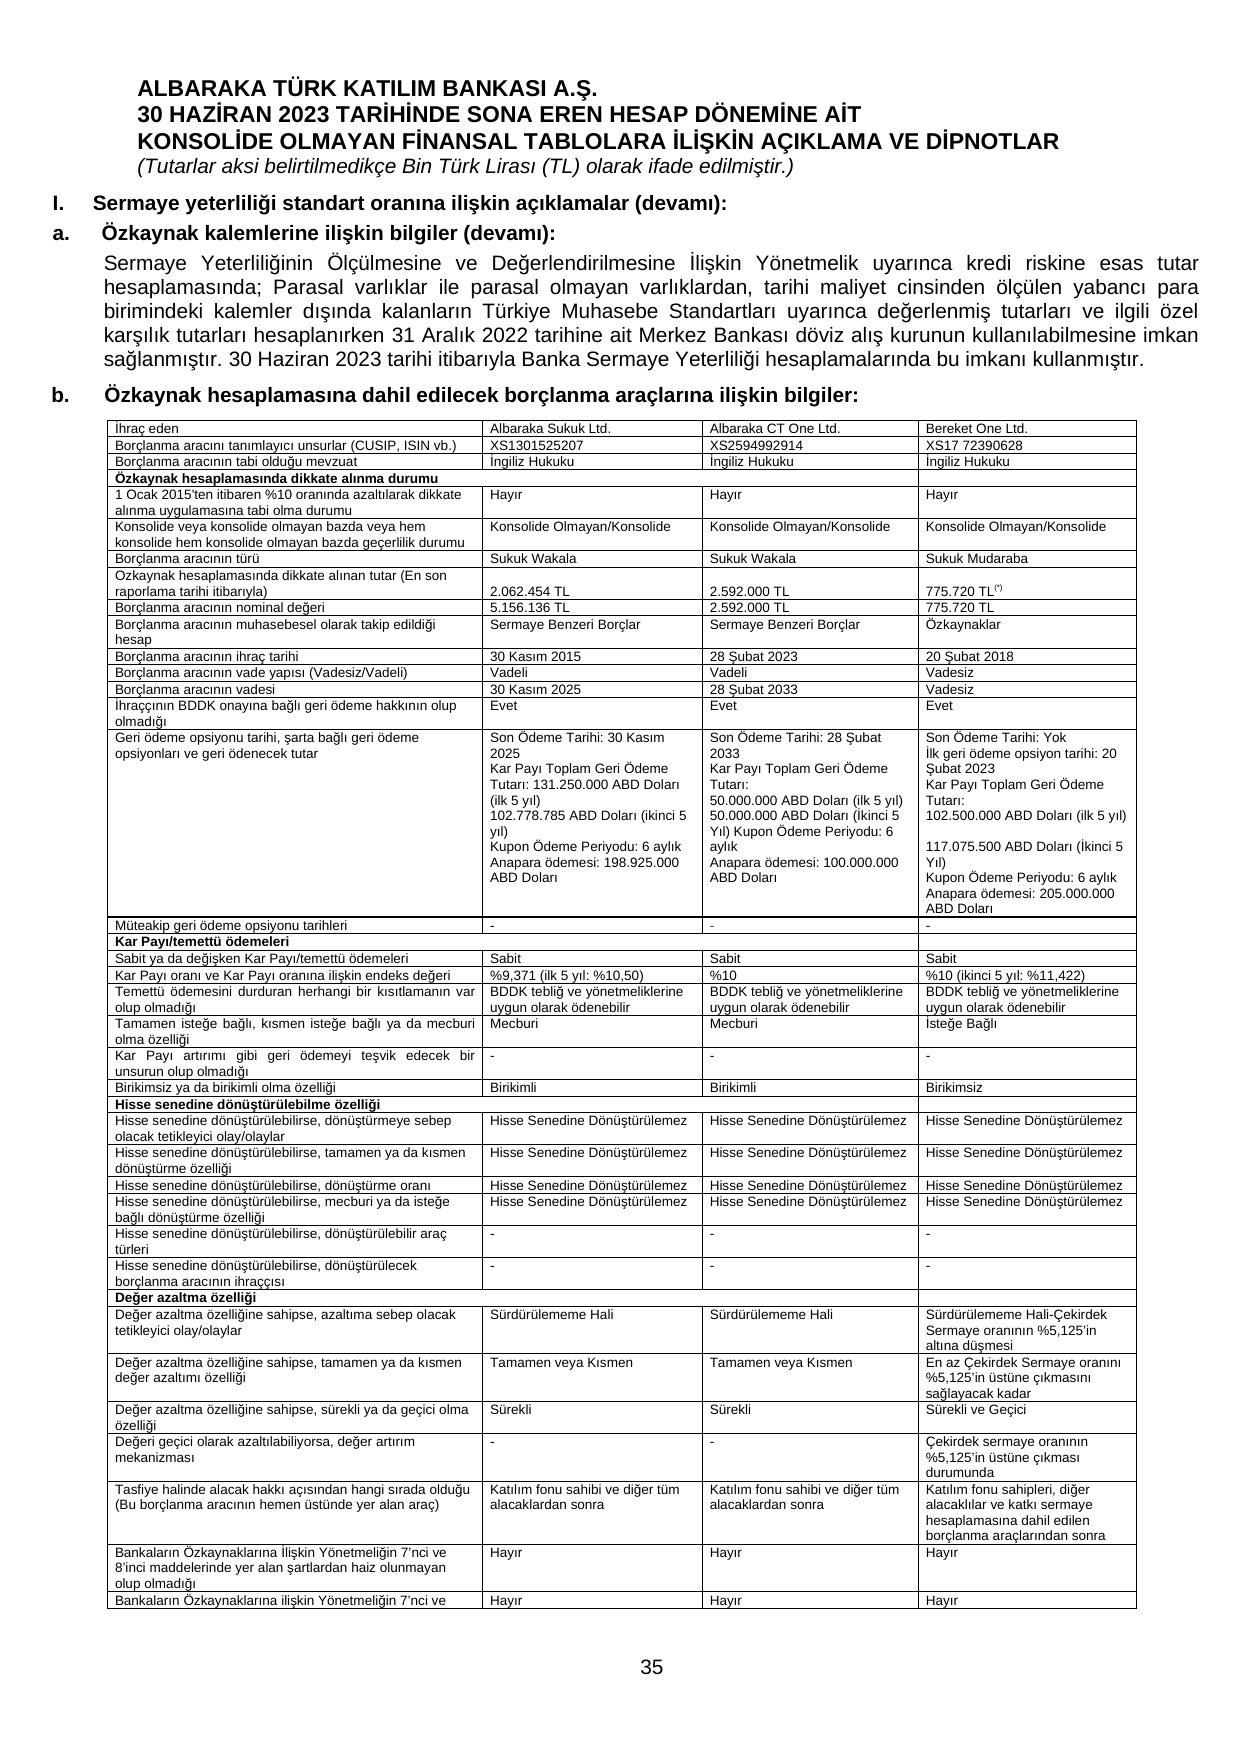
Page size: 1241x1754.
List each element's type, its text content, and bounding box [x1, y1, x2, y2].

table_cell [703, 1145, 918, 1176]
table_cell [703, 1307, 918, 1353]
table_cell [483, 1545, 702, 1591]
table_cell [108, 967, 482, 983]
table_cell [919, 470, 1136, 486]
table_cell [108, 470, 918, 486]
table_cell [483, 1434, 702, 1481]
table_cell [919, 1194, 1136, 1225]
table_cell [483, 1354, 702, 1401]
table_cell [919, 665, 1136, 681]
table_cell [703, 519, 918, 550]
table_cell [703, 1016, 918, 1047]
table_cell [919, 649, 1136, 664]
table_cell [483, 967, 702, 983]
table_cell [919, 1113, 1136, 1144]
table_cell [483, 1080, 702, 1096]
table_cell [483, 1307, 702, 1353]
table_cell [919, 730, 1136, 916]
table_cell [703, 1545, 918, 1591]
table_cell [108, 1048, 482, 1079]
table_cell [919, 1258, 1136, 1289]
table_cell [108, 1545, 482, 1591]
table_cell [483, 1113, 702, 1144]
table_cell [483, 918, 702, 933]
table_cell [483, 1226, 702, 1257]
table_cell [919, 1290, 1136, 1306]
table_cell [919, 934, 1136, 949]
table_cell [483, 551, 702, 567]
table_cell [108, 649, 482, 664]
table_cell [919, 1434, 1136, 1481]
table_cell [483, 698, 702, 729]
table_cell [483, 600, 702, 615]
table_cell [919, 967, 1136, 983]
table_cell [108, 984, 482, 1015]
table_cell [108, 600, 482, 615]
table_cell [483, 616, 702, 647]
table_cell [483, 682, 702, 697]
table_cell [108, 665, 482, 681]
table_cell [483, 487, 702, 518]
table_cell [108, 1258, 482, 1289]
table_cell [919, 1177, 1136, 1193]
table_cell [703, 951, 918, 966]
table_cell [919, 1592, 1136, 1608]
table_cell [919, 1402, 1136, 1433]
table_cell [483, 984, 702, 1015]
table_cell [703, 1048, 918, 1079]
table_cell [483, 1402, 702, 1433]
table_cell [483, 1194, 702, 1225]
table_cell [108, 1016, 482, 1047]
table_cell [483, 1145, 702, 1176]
text Sermaye Yeterliliğinin Ölçülmesine ve Değerlendirilmesine İlişkin Yönetmelik uyarınca kredi riskine esas tutar hesaplamasında; Parasal varlıklar ile parasal olmayan varlıklardan, tarihi maliyet cinsinden ölçülen yabancı para birimindeki kalemler dışında kalanların Türkiye Muhasebe Standartları uyarınca değerlenmiş tutarları ve ilgili özel karşılık tutarları hesaplanırken 31 Aralık 2022 tarihine ait Merkez Bankası döviz alış kurunun kullanılabilmesine imkan sağlanmıştır. 30 Haziran 2023 tarihi itibarıyla Banka Sermaye Yeterliliği hesaplamalarında bu imkanı kullanmıştır. [103, 251, 1200, 371]
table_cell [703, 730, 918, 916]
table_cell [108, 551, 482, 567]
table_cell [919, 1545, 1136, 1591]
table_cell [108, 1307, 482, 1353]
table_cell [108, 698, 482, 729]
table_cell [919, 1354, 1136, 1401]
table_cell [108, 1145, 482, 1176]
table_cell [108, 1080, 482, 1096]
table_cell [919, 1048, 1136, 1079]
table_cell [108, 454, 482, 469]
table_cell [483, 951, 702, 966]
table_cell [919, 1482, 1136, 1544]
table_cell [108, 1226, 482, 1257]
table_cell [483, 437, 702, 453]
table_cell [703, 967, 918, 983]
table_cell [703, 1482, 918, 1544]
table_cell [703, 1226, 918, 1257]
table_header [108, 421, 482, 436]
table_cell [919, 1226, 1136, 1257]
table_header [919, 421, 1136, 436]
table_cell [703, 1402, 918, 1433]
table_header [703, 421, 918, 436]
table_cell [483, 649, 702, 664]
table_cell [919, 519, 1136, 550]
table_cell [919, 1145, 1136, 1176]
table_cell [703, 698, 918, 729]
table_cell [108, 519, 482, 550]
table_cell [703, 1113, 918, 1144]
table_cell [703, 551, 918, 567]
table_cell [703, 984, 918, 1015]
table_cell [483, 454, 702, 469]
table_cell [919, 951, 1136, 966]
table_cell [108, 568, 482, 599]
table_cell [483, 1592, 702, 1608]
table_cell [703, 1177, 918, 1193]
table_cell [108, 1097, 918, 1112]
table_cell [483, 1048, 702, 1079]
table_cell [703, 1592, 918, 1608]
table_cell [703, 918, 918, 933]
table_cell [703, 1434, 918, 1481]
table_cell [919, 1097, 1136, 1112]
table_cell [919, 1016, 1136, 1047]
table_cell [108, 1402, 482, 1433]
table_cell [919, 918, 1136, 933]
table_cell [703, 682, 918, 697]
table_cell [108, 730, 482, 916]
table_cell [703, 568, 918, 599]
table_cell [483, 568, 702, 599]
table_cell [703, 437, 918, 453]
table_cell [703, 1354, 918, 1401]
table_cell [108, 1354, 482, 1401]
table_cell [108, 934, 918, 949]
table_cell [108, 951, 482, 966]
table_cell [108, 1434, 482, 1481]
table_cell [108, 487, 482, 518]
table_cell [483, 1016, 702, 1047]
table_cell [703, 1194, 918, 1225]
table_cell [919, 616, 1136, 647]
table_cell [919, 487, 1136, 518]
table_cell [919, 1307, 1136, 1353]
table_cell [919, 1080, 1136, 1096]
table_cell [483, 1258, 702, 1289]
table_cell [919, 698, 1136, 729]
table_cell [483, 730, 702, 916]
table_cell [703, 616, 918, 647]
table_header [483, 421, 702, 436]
list Özkaynak kalemlerine ilişkin bilgiler (devamı): [52, 221, 1166, 245]
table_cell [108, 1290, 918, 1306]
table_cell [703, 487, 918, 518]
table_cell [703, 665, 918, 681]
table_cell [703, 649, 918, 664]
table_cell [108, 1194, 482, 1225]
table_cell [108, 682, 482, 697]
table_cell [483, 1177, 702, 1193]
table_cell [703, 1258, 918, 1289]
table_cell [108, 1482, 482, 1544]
list Sermaye yeterliliği standart oranına ilişkin açıklamalar (devamı): [52, 191, 1166, 214]
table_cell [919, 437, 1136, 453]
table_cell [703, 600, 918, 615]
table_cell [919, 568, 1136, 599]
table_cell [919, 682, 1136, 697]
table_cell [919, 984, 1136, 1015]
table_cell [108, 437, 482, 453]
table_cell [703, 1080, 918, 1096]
text b. Özkaynak hesaplamasına dahil edilecek borçlanma araçlarına ilişkin bilgiler: [51, 383, 1166, 407]
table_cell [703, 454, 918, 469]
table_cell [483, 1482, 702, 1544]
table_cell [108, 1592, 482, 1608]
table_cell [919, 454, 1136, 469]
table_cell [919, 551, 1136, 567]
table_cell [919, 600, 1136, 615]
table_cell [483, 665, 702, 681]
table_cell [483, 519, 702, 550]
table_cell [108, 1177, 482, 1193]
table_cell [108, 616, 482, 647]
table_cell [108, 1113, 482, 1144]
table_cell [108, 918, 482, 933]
